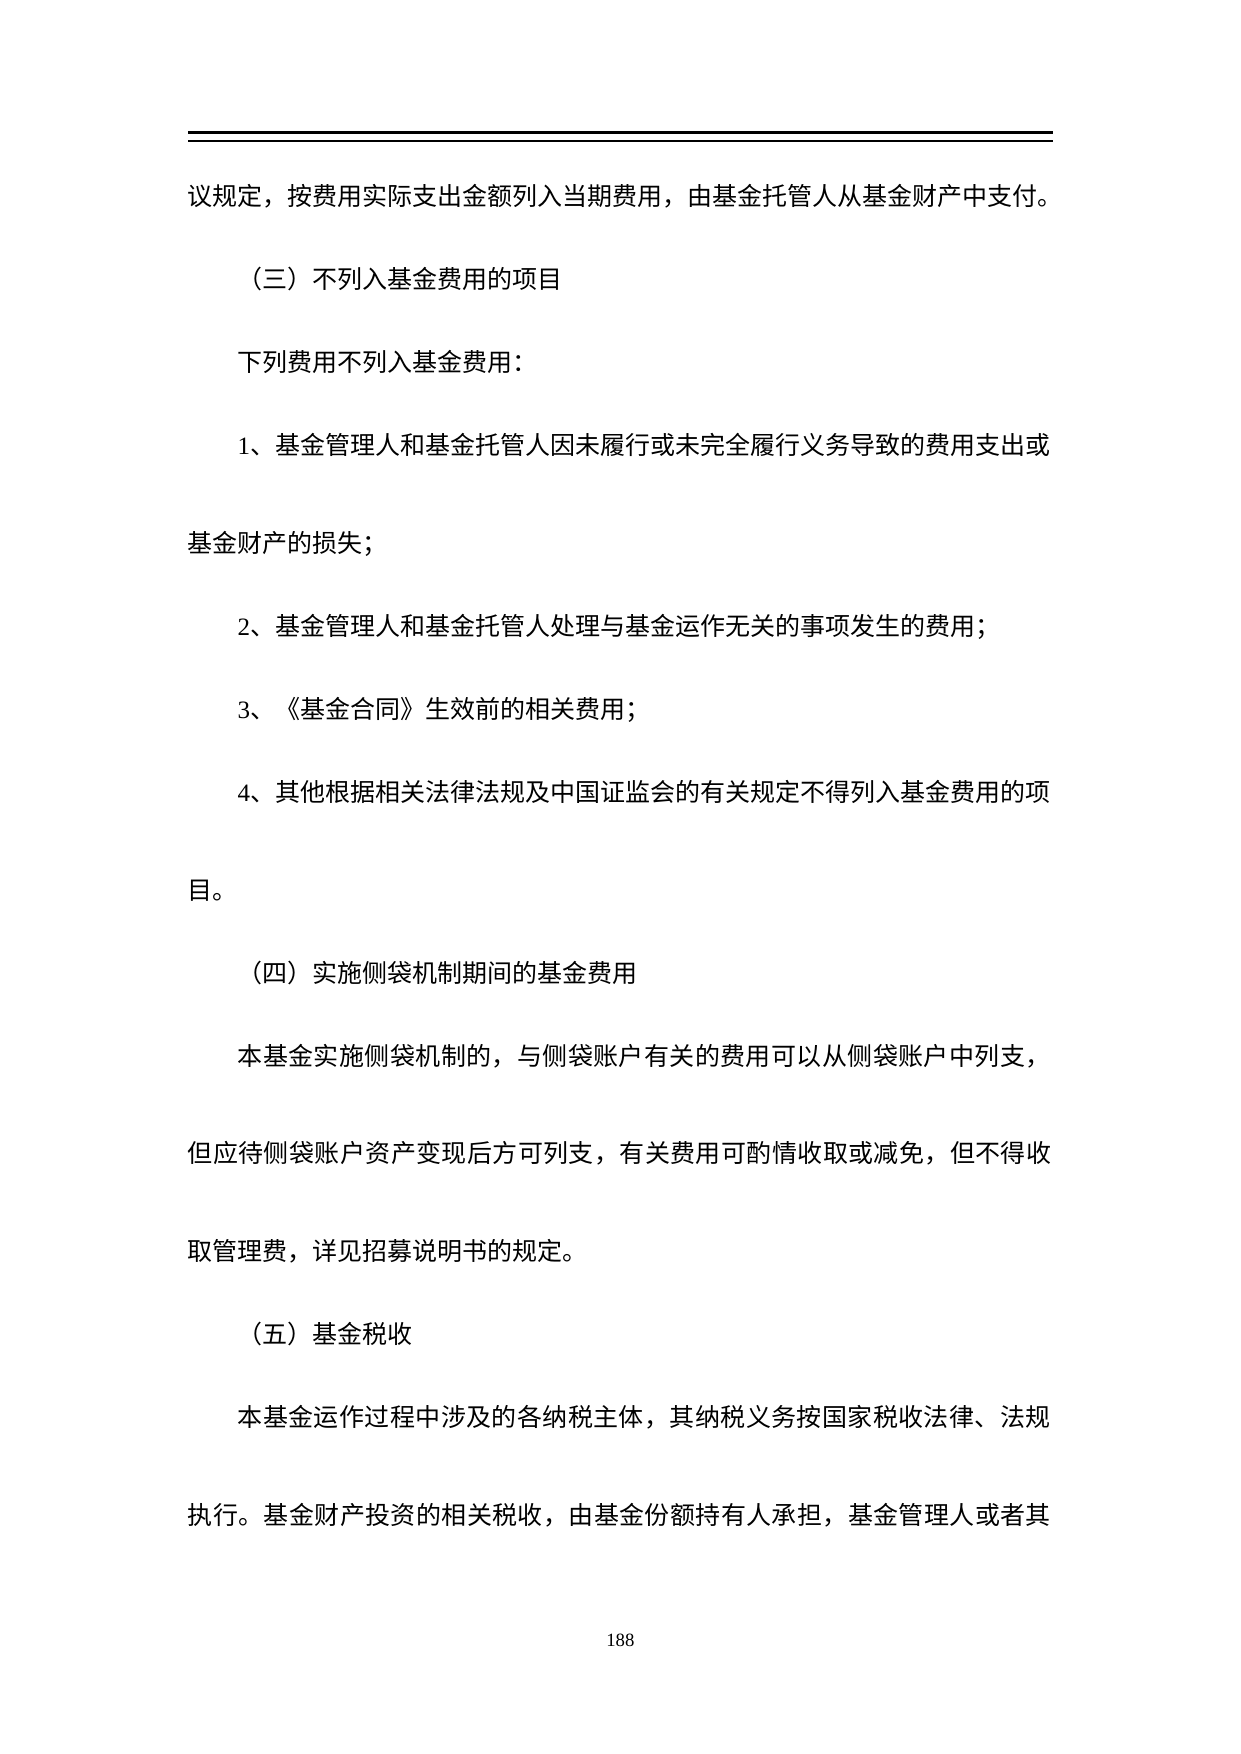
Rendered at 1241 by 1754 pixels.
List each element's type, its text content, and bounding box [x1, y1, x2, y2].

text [187, 162, 1053, 227]
text （三）不列入基金费用的项目 [187, 245, 1053, 310]
text 2、基金管理人和基金托管人处理与基金运作无关的事项发生的费用； [187, 592, 1053, 657]
text （五）基金税收 [187, 1300, 1053, 1365]
text 下列费用不列入基金费用： [187, 328, 1053, 393]
text 3、《基金合同》生效前的相关费用； [187, 675, 1053, 740]
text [187, 1383, 1053, 1546]
text 本基金实施侧袋机制的，与侧袋账户有关的费用可以从侧袋账户中列支，但应待侧袋账户资产变现后方可列支，有关费用可酌情收取或减免，但不得收取管理费，详见招募说明书的规定。 [187, 1022, 1053, 1282]
text 4、其他根据相关法律法规及中国证监会的有关规定不得列入基金费用的项目。 [187, 758, 1053, 921]
text （四）实施侧袋机制期间的基金费用 [187, 939, 1053, 1004]
text 1、基金管理人和基金托管人因未履行或未完全履行义务导致的费用支出或基金财产的损失； [187, 411, 1053, 574]
